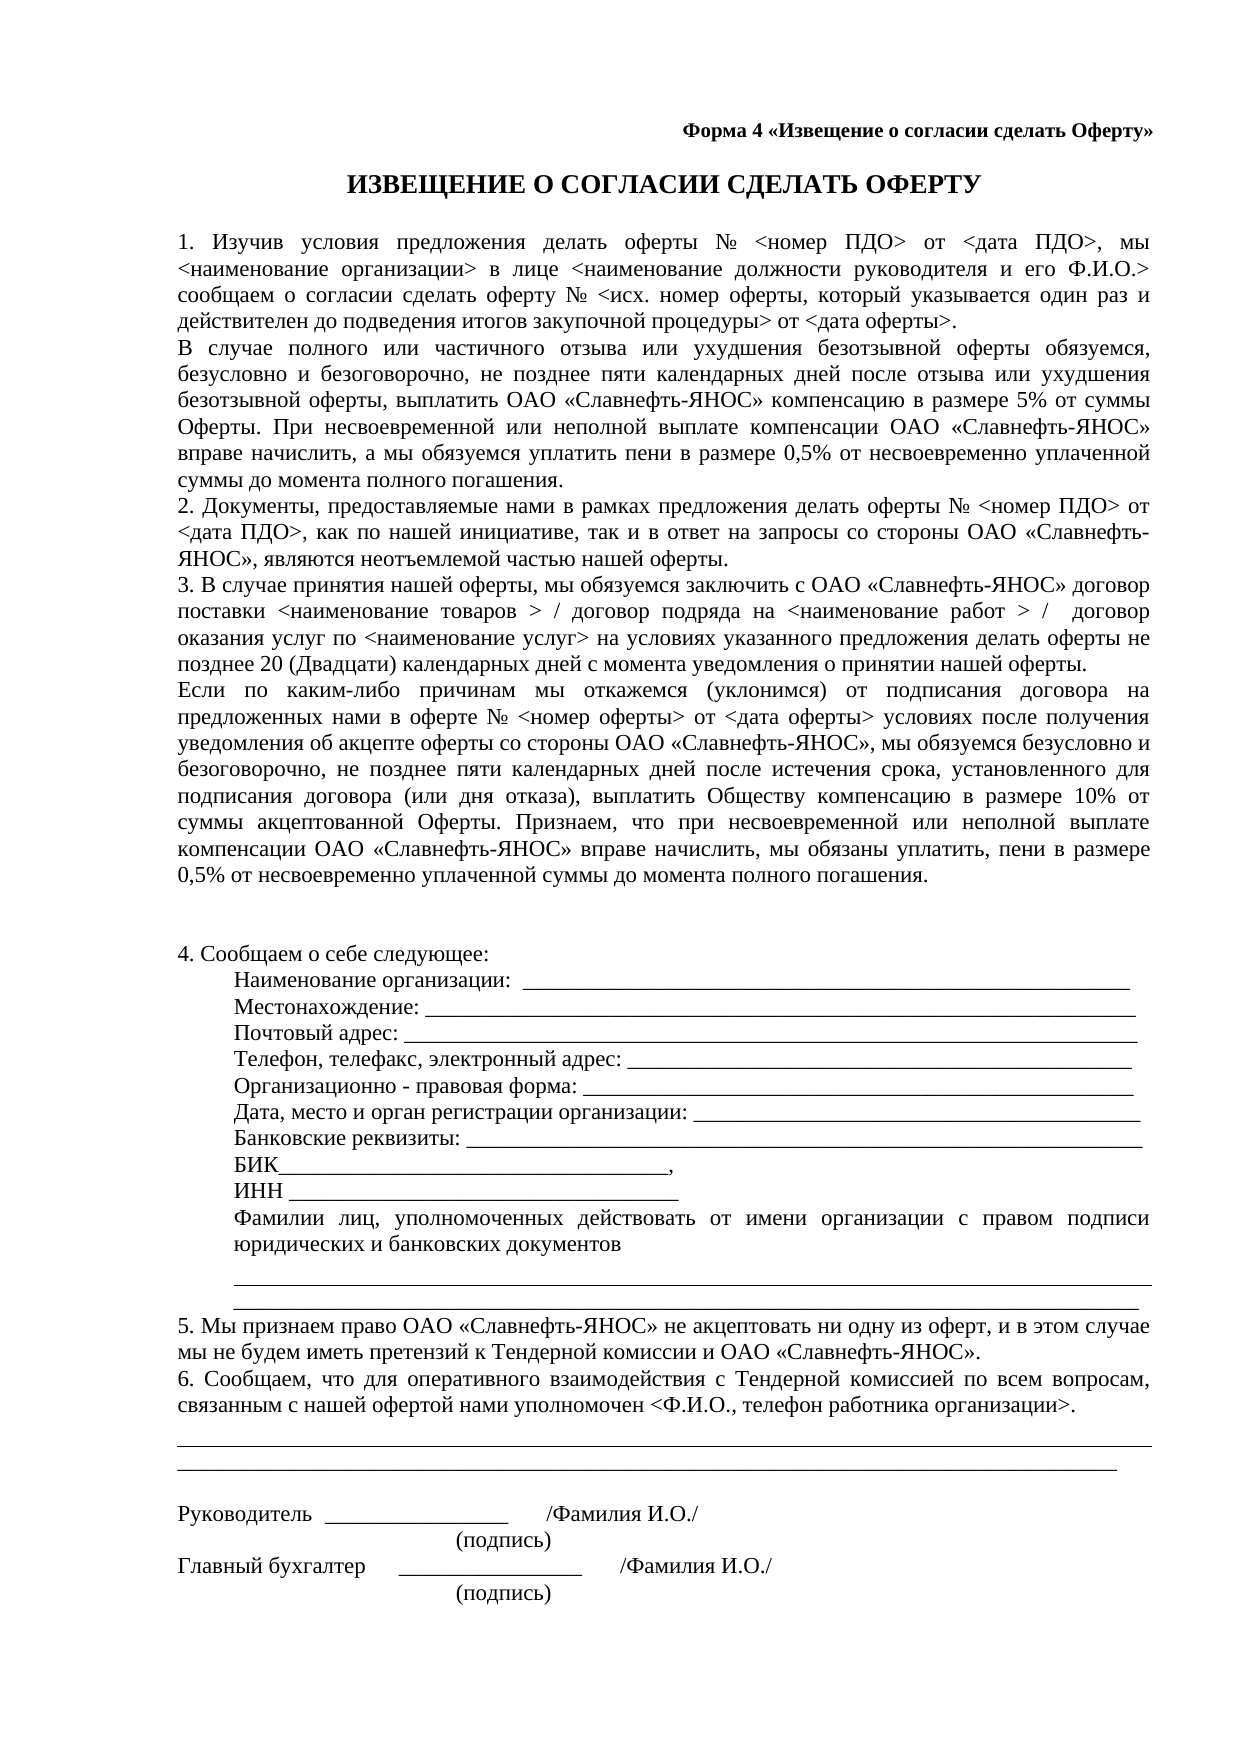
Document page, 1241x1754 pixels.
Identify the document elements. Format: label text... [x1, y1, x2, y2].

text (подпись) [177, 1526, 1152, 1552]
text Дата, место и орган регистрации организации: _______________________________________ [233, 1098, 1152, 1124]
text Руководитель ________________ /Фамилия И.О./ [177, 1500, 1152, 1526]
text Если по каким-либо причинам мы откажемся (уклонимся) от подписания договора на предложенных нами в оферте № <номер оферты> от <дата оферты> условиях после получения уведомления об акцепте оферты со стороны ОАО «Славнефть-ЯНОС», мы обязуемся безусловно и безоговорочно, не позднее пяти календарных дней после истечения срока, установленного для подписания договора (или дня отказа), выплатить Обществу компенсацию в размере 10% от суммы акцептованной Оферты. Признаем, что при несвоевременной или неполной выплате компенсации ОАО «Славнефть-ЯНОС» вправе начислить, мы обязаны уплатить, пени в размере 0,5% от несвоевременно уплаченной суммы до момента полного погашения. [177, 676, 1152, 887]
text Наименование организации: _____________________________________________________ [233, 966, 1152, 993]
text Фамилии лиц, уполномоченных действовать от имени организации с правом подписи юридических и банковских документов [233, 1203, 1152, 1256]
text Почтовый адрес: ________________________________________________________________ [233, 1019, 1152, 1045]
text 6. Сообщаем, что для оперативного взаимодействия с Тендерной комиссией по всем вопросам, связанным с нашей офертой нами уполномочен <Ф.И.О., телефон работника организации>. [177, 1365, 1152, 1417]
text БИК__________________________________, [233, 1151, 1152, 1177]
text Главный бухгалтер ________________ /Фамилия И.О./ [177, 1552, 1152, 1579]
text 4. Сообщаем о себе следующее: [177, 940, 1152, 966]
text Телефон, телефакс, электронный адрес: ____________________________________________ [233, 1045, 1152, 1072]
text _______________________________________________________________________________ [233, 1286, 1152, 1312]
text 5. Мы признаем право ОАО «Славнефть-ЯНОС» не акцептовать ни одну из оферт, и в этом случае мы не будем иметь претензий к Тендерной комиссии и ОАО «Славнефть-ЯНОС». [177, 1312, 1152, 1365]
text Местонахождение: ______________________________________________________________ [233, 993, 1152, 1019]
text 1. Изучив условия предложения делать оферты № <номер ПДО> от <дата ПДО>, мы <наименование организации> в лице <наименование должности руководителя и его Ф.И.О.> сообщаем о согласии сделать оферту № <исх. номер оферты, который указывается один раз и действителен до подведения итогов закупочной процедуры> от <дата оферты>. [177, 228, 1152, 334]
text ИНН __________________________________ [233, 1177, 1152, 1203]
text 2. Документы, предоставляемые нами в рамках предложения делать оферты № <номер ПДО> от <дата ПДО>, как по нашей инициативе, так и в ответ на запросы со стороны ОАО «Славнефть-ЯНОС», являются неотъемлемой частью нашей оферты. [177, 492, 1152, 571]
text 3. В случае принятия нашей оферты, мы обязуемся заключить с ОАО «Славнефть-ЯНОС» договор поставки <наименование товаров > / договор подряда на <наименование работ > / договор оказания услуг по <наименование услуг> на условиях указанного предложения делать оферты не позднее 20 (Двадцати) календарных дней с момента уведомления о принятии нашей оферты. [177, 571, 1152, 676]
text __________________________________________________________________________________ [177, 1447, 1152, 1473]
text ИЗВЕЩЕНИЕ О СОГЛАСИИ СДЕЛАТЬ ОФЕРТУ [177, 168, 1152, 200]
text Форма 4 «Извещение о согласии сделать Оферту» [177, 118, 1154, 142]
text (подпись) [325, 1579, 1152, 1605]
text В случае полного или частичного отзыва или ухудшения безотзывной оферты обязуемся, безусловно и безоговорочно, не позднее пяти календарных дней после отзыва или ухудшения безотзывной оферты, выплатить ОАО «Славнефть-ЯНОС» компенсацию в размере 5% от суммы Оферты. При несвоевременной или неполной выплате компенсации ОАО «Славнефть-ЯНОС» вправе начислить, а мы обязуемся уплатить пени в размере 0,5% от несвоевременно уплаченной суммы до момента полного погашения. [177, 334, 1152, 492]
text Банковские реквизиты: ___________________________________________________________ [233, 1124, 1152, 1151]
text Организационно - правовая форма: ________________________________________________ [233, 1072, 1152, 1098]
